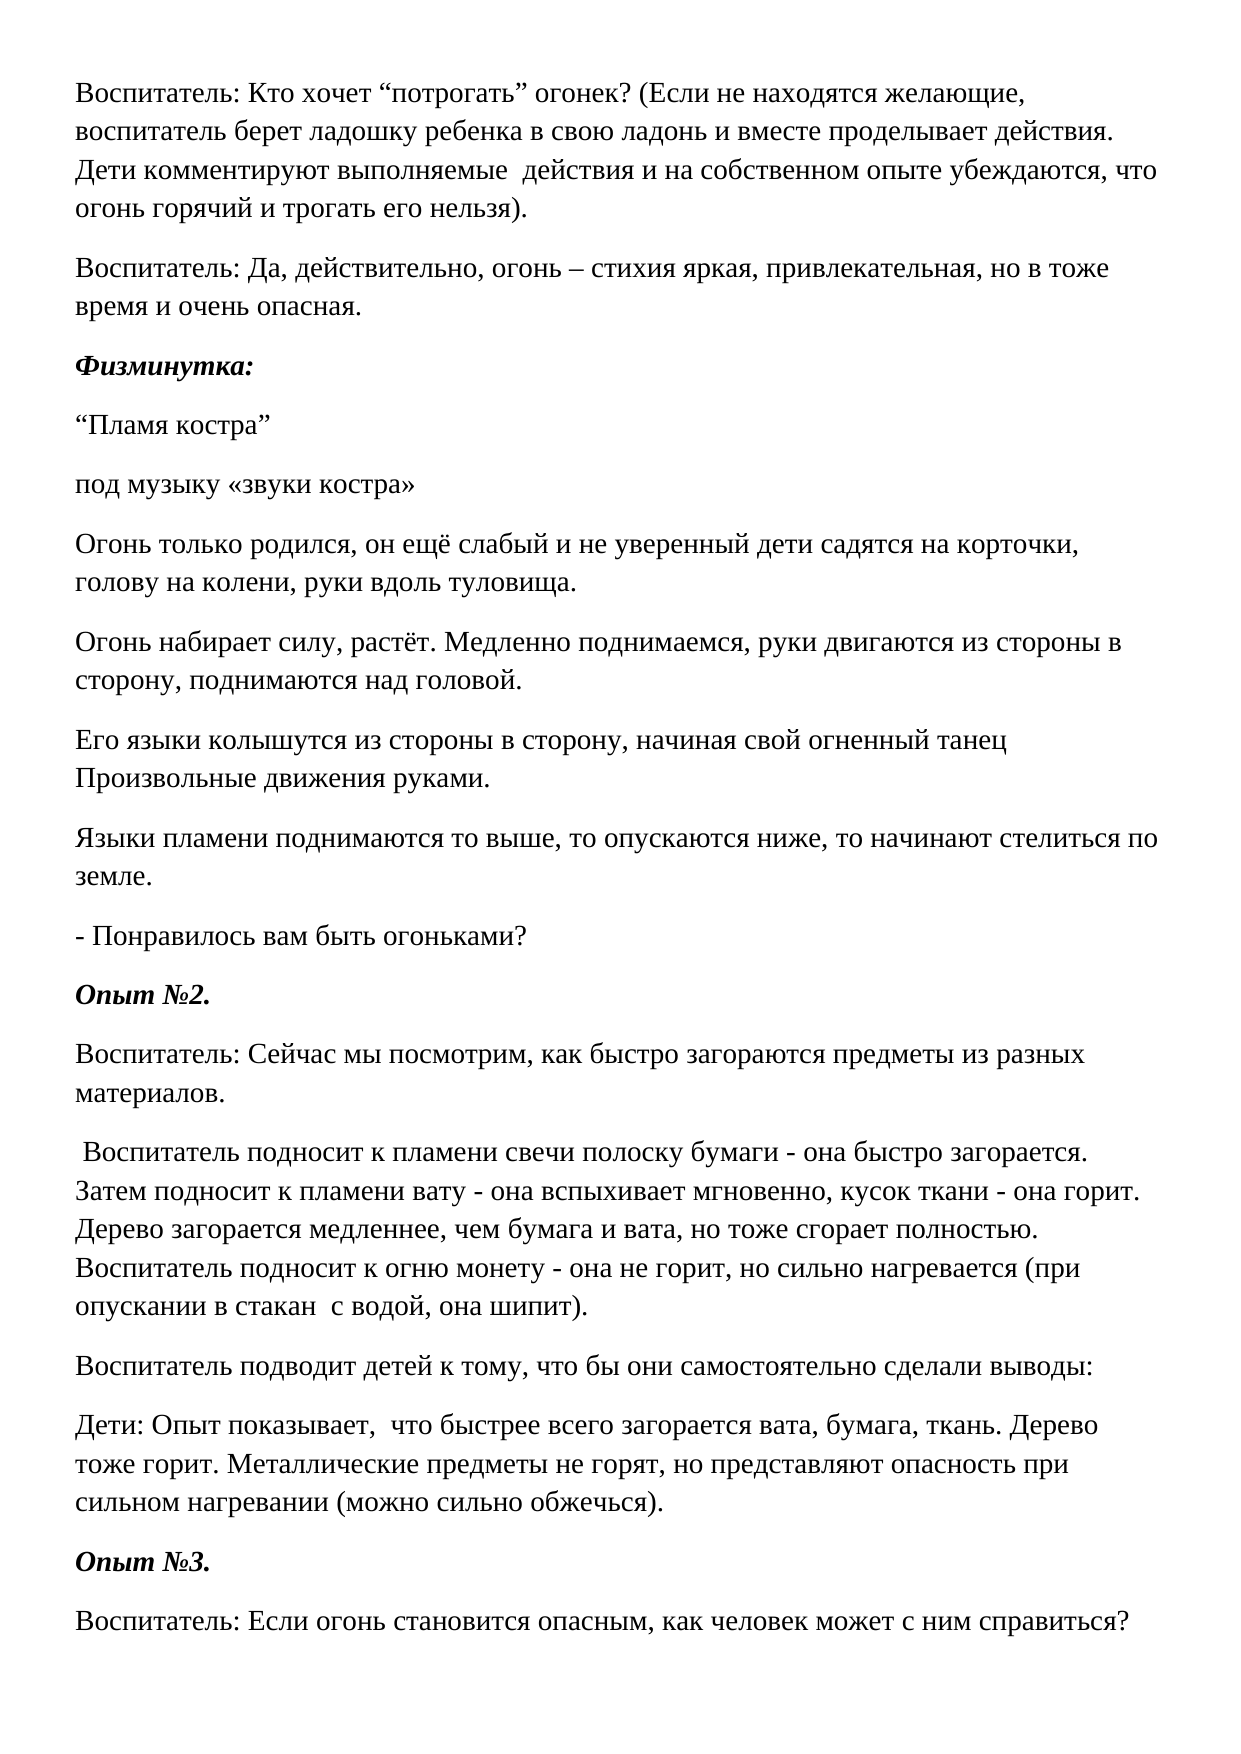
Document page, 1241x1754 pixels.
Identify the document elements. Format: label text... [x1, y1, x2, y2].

text - Понравилось вам быть огоньками? [75, 918, 1165, 951]
text под музыку «звуки костра» [75, 467, 1165, 500]
text Огонь только родился, он ещё слабый и не уверенный дети садятся на корточки, голову на колени, руки вдоль туловища. [75, 526, 1165, 598]
text Языки пламени поднимаются то выше, то опускаются ниже, то начинают стелиться по земле. [75, 820, 1165, 892]
text Огонь набирает силу, растёт. Медленно поднимаемся, руки двигаются из стороны в сторону, поднимаются над головой. [75, 624, 1165, 696]
text Опыт №3. [75, 1544, 1165, 1577]
text Воспитатель подносит к пламени свечи полоску бумаги - она быстро загорается. Затем подносит к пламени вату - она вспыхивает мгновенно, кусок ткани - она горит. Дерево загорается медленнее, чем бумага и вата, но тоже сгорает полностью. Воспитатель подносит к огню монету - она не горит, но сильно нагревается (при опускании в стакан с водой, она шипит). [75, 1134, 1165, 1322]
text Дети: Опыт показывает, что быстрее всего загорается вата, бумага, ткань. Дерево тоже горит. Металлические предметы не горят, но представляют опасность при сильном нагревании (можно сильно обжечься). [75, 1407, 1165, 1518]
text “Пламя костра” [75, 407, 1165, 441]
text Воспитатель: Кто хочет “потрогать” огонек? (Если не находятся желающие, воспитатель берет ладошку ребенка в свою ладонь и вместе проделывает действия. Дети комментируют выполняемые действия и на собственном опыте убеждаются, что огонь горячий и трогать его нельзя). [75, 75, 1165, 224]
text Опыт №2. [75, 977, 1165, 1011]
text Воспитатель: Если огонь становится опасным, как человек может с ним справиться? [75, 1603, 1165, 1637]
text Воспитатель: Сейчас мы посмотрим, как быстро загораются предметы из разных материалов. [75, 1036, 1165, 1108]
text Воспитатель: Да, действительно, огонь – стихия яркая, привлекательная, но в тоже время и очень опасная. [75, 250, 1165, 322]
text Его языки колышутся из стороны в сторону, начиная свой огненный танец Произвольные движения руками. [75, 722, 1165, 794]
text Воспитатель подводит детей к тому, что бы они самостоятельно сделали выводы: [75, 1348, 1165, 1381]
text Физминутка: [75, 348, 1165, 381]
